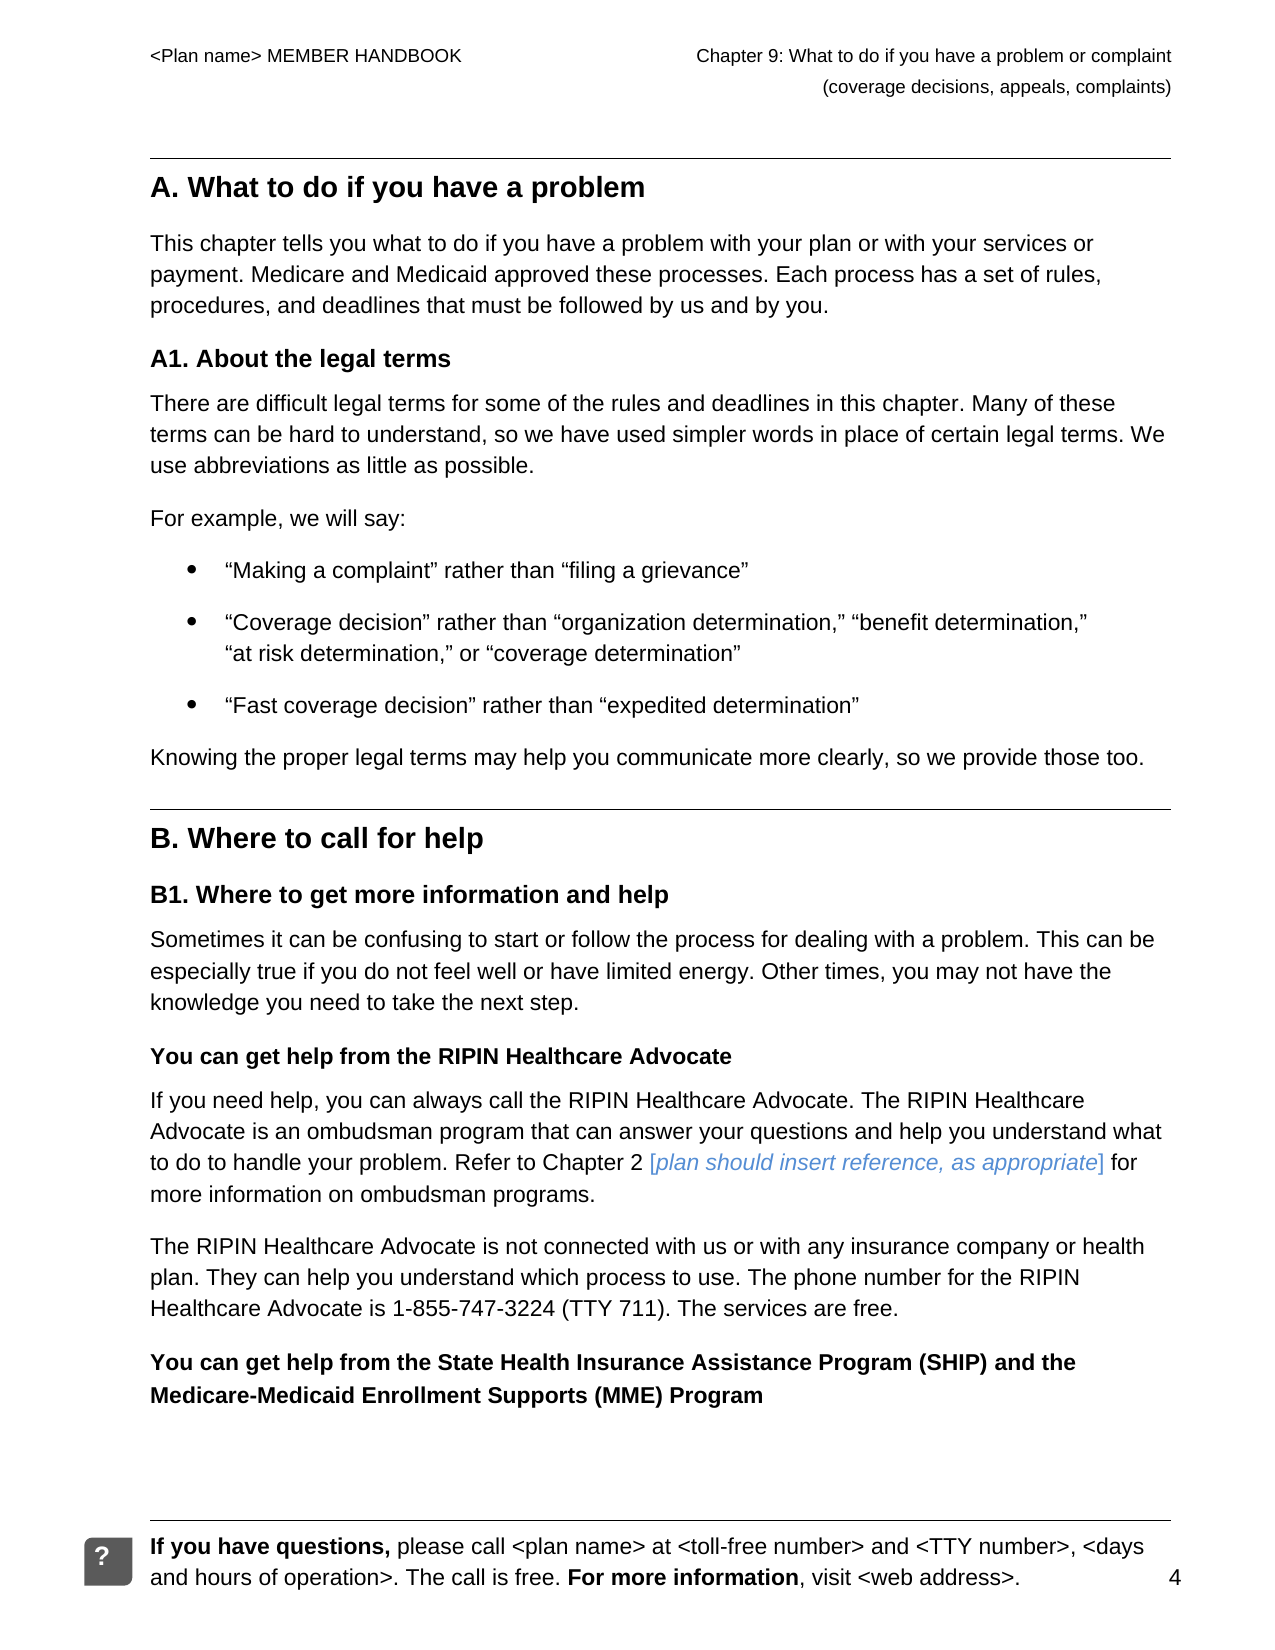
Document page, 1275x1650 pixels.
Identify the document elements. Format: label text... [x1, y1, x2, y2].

subtitle B1. Where to get more information and help [150, 877, 1096, 910]
text For example, we will say: [150, 501, 1171, 532]
text If you need help, you can always call the RIPIN Healthcare Advocate. The RIPIN Healthcare Advocate is an ombudsman program that can answer your questions and help you understand what to do to handle your problem. Refer to Chapter 2 [plan should insert reference, as appropriate] for more information on ombudsman programs. [150, 1083, 1171, 1208]
subtitle You can get help from the State Health Insurance Assistance Program (SHIP) and the Medicare-Medicaid Enrollment Supports (MME) Program [150, 1344, 1096, 1410]
subtitle Where to call for help [150, 810, 1171, 856]
subtitle What to do if you have a problem [150, 159, 1171, 205]
text Knowing the proper legal terms may help you communicate more clearly, so we provide those too. [150, 741, 1171, 772]
list “Making a complaint” rather than “filing a grievance” [187, 553, 1096, 584]
text There are difficult legal terms for some of the rules and deadlines in this chapter. Many of these terms can be hard to understand, so we have used simpler words in place of certain legal terms. We use abbreviations as little as possible. [150, 386, 1171, 480]
text The RIPIN Healthcare Advocate is not connected with us or with any insurance company or health plan. They can help you understand which process to use. The phone number for the RIPIN Healthcare Advocate is 1-855-747-3224 (TTY 711). The services are free. [150, 1229, 1171, 1323]
list “Fast coverage decision” rather than “expedited determination” [187, 688, 1096, 720]
list “Coverage decision” rather than “organization determination,” “benefit determination,” “at risk determination,” or “coverage determination” [187, 605, 1096, 668]
text Sometimes it can be confusing to start or follow the process for dealing with a problem. This can be especially true if you do not feel well or have limited energy. Other times, you may not have the knowledge you need to take the next step. [150, 923, 1171, 1017]
subtitle You can get help from the RIPIN Healthcare Advocate [150, 1037, 1096, 1071]
subtitle A1. About the legal terms [150, 341, 1096, 374]
text This chapter tells you what to do if you have a problem with your plan or with your services or payment. Medicare and Medicaid approved these processes. Each process has a set of rules, procedures, and deadlines that must be followed by us and by you. [150, 226, 1171, 320]
